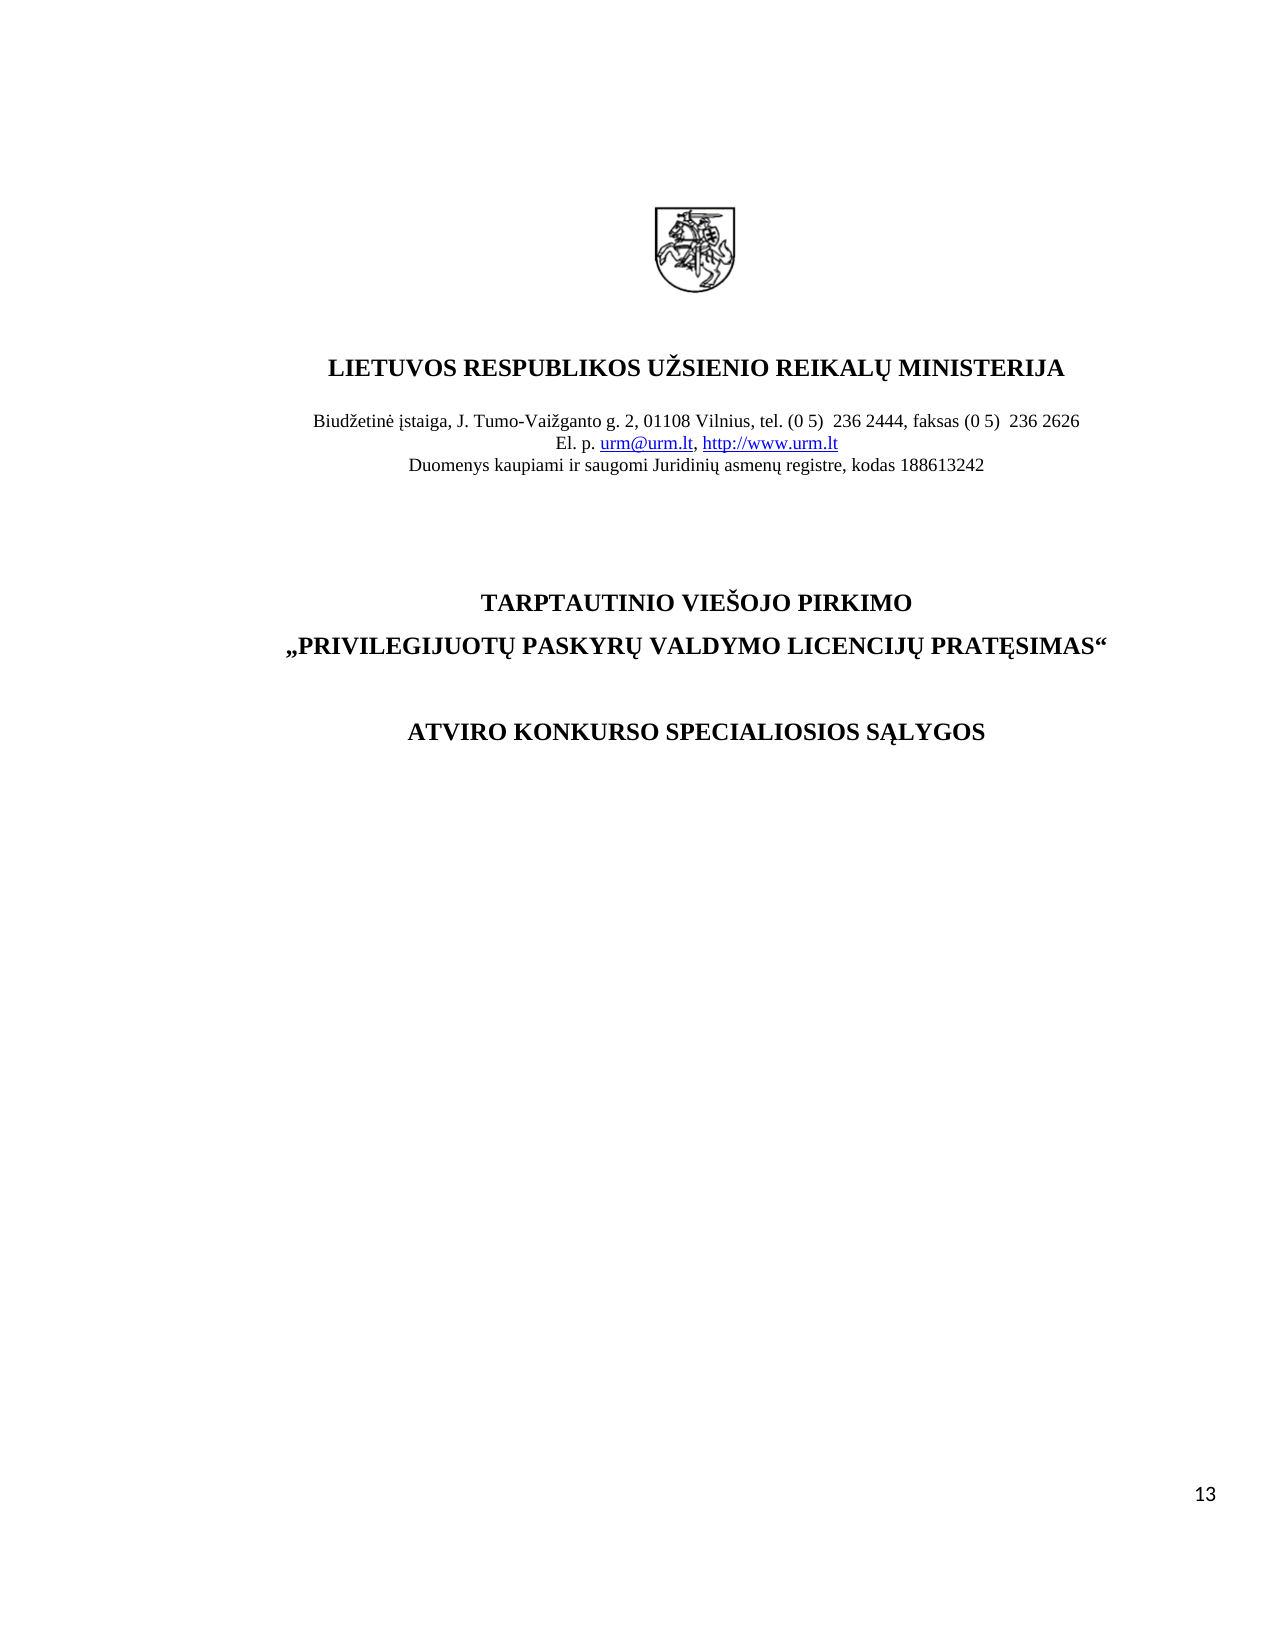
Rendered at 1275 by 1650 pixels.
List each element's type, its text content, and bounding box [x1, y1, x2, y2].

picture [650, 204, 744, 296]
text Lietuvos Respublikos užsienio reikalų ministerija [177, 353, 1216, 382]
text Biudžetinė įstaiga, J. Tumo-Vaižganto g. 2, 01108 Vilnius, tel. (0 5) 236 2444, faksas (0 5) 236 2626 [177, 410, 1216, 432]
text Duomenys kaupiami ir saugomi Juridinių asmenų registre, kodas 188613242 [177, 453, 1216, 475]
text El. p. urm@urm.lt, http://www.urm.lt [177, 432, 1216, 453]
